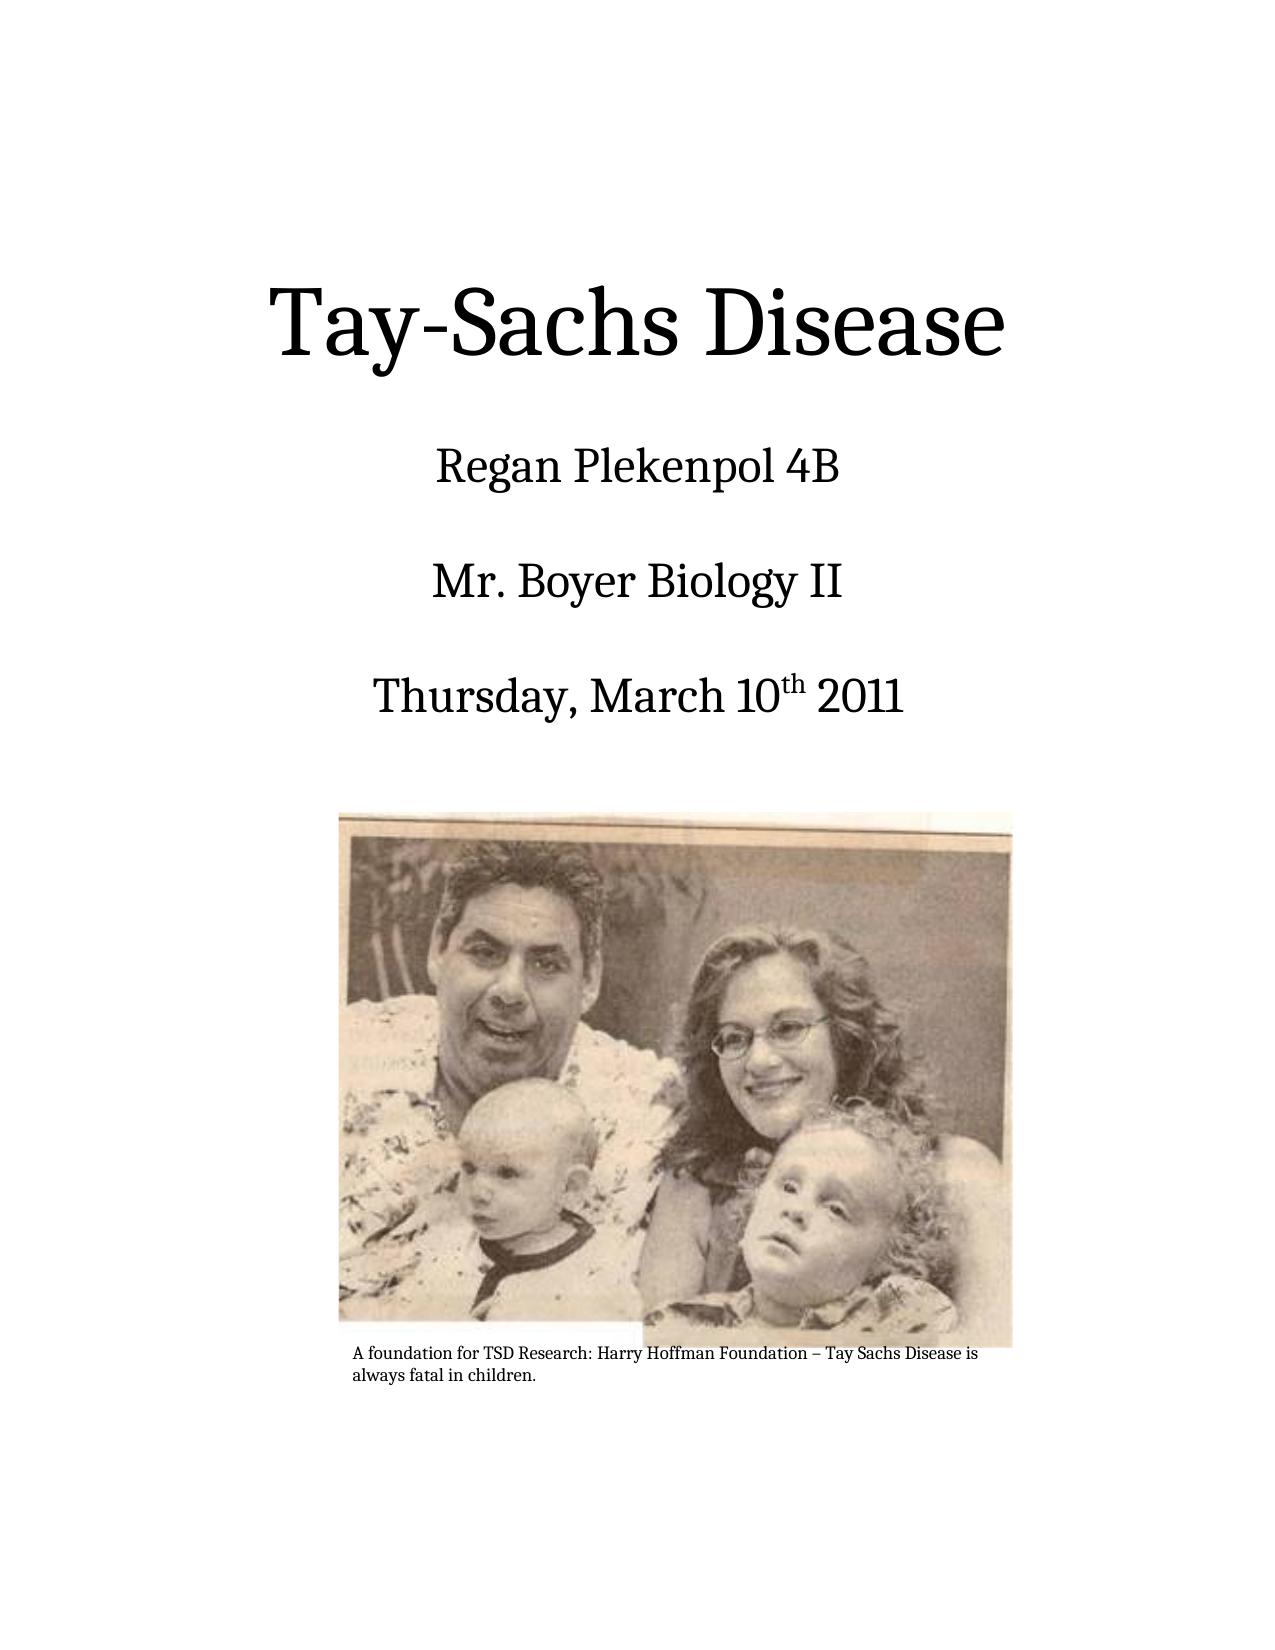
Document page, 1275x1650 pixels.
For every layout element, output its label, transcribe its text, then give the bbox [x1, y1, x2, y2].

text Mr. Boyer Biology II [187, 552, 1087, 610]
picture [338, 812, 1013, 1346]
text Regan Plekenpol 4B [187, 437, 1087, 495]
text Thursday, March 10th 2011 [187, 667, 1087, 725]
text Tay-Sachs Disease [187, 265, 1087, 380]
